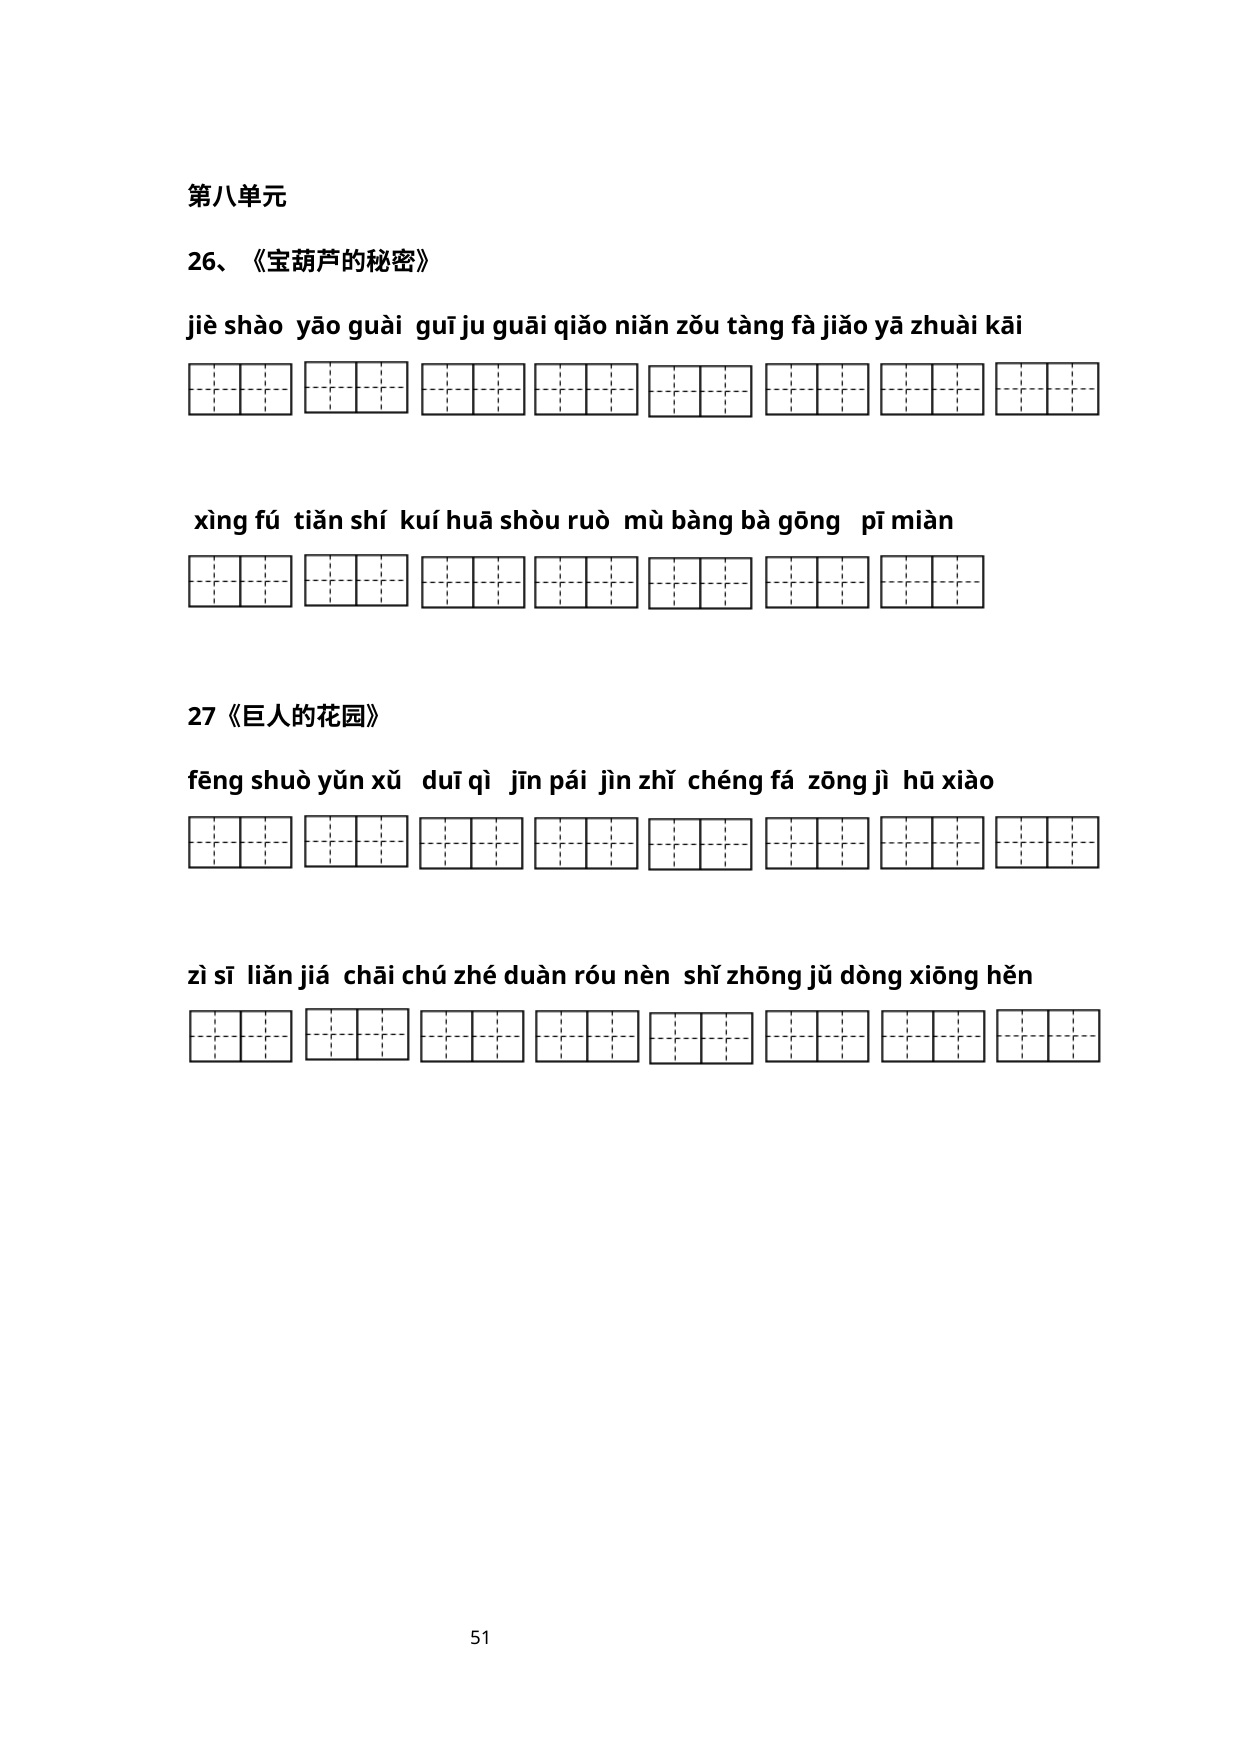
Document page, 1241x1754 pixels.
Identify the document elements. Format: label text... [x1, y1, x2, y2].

text 26、《宝葫芦的秘密》 [187, 227, 1053, 292]
text 27《巨人的花园》 [187, 682, 1053, 747]
picture [995, 1008, 1102, 1064]
picture [303, 814, 410, 869]
picture [879, 555, 986, 610]
picture [420, 362, 527, 417]
text 第八单元 [187, 162, 1053, 227]
picture [534, 1009, 641, 1064]
picture [648, 1011, 755, 1066]
text zì sī liǎn jiá chāi chú zhé duàn róu nèn shǐ zhōng jǔ dòng xiōng hěn [187, 942, 1053, 1007]
picture [303, 553, 410, 608]
picture [764, 362, 871, 417]
text xìng fú tiǎn shí kuí huā shòu ruò mù bàng bà gōng pī miàn [187, 487, 1053, 552]
picture [187, 554, 294, 609]
picture [187, 362, 294, 417]
picture [764, 555, 871, 610]
picture [420, 555, 527, 610]
picture [879, 362, 986, 417]
picture [764, 1009, 871, 1064]
text jiè shào yāo guài guī ju guāi qiǎo niǎn zǒu tàng fà jiǎo yā zhuài kāi [187, 292, 1053, 357]
picture [994, 362, 1101, 417]
picture [880, 1009, 987, 1064]
picture [647, 556, 754, 611]
picture [419, 1009, 526, 1064]
picture [188, 1009, 294, 1064]
picture [647, 364, 754, 419]
picture [647, 817, 754, 872]
text fēng shuò yǔn xǔ duī qì jīn pái jìn zhǐ chéng fá zōng jì hū xiào [187, 747, 1053, 812]
picture [533, 362, 640, 417]
picture [418, 816, 525, 871]
picture [764, 816, 871, 871]
picture [533, 555, 640, 610]
picture [879, 816, 986, 871]
picture [533, 816, 640, 871]
picture [304, 1007, 411, 1062]
picture [994, 815, 1101, 870]
picture [187, 815, 294, 870]
picture [303, 360, 410, 415]
